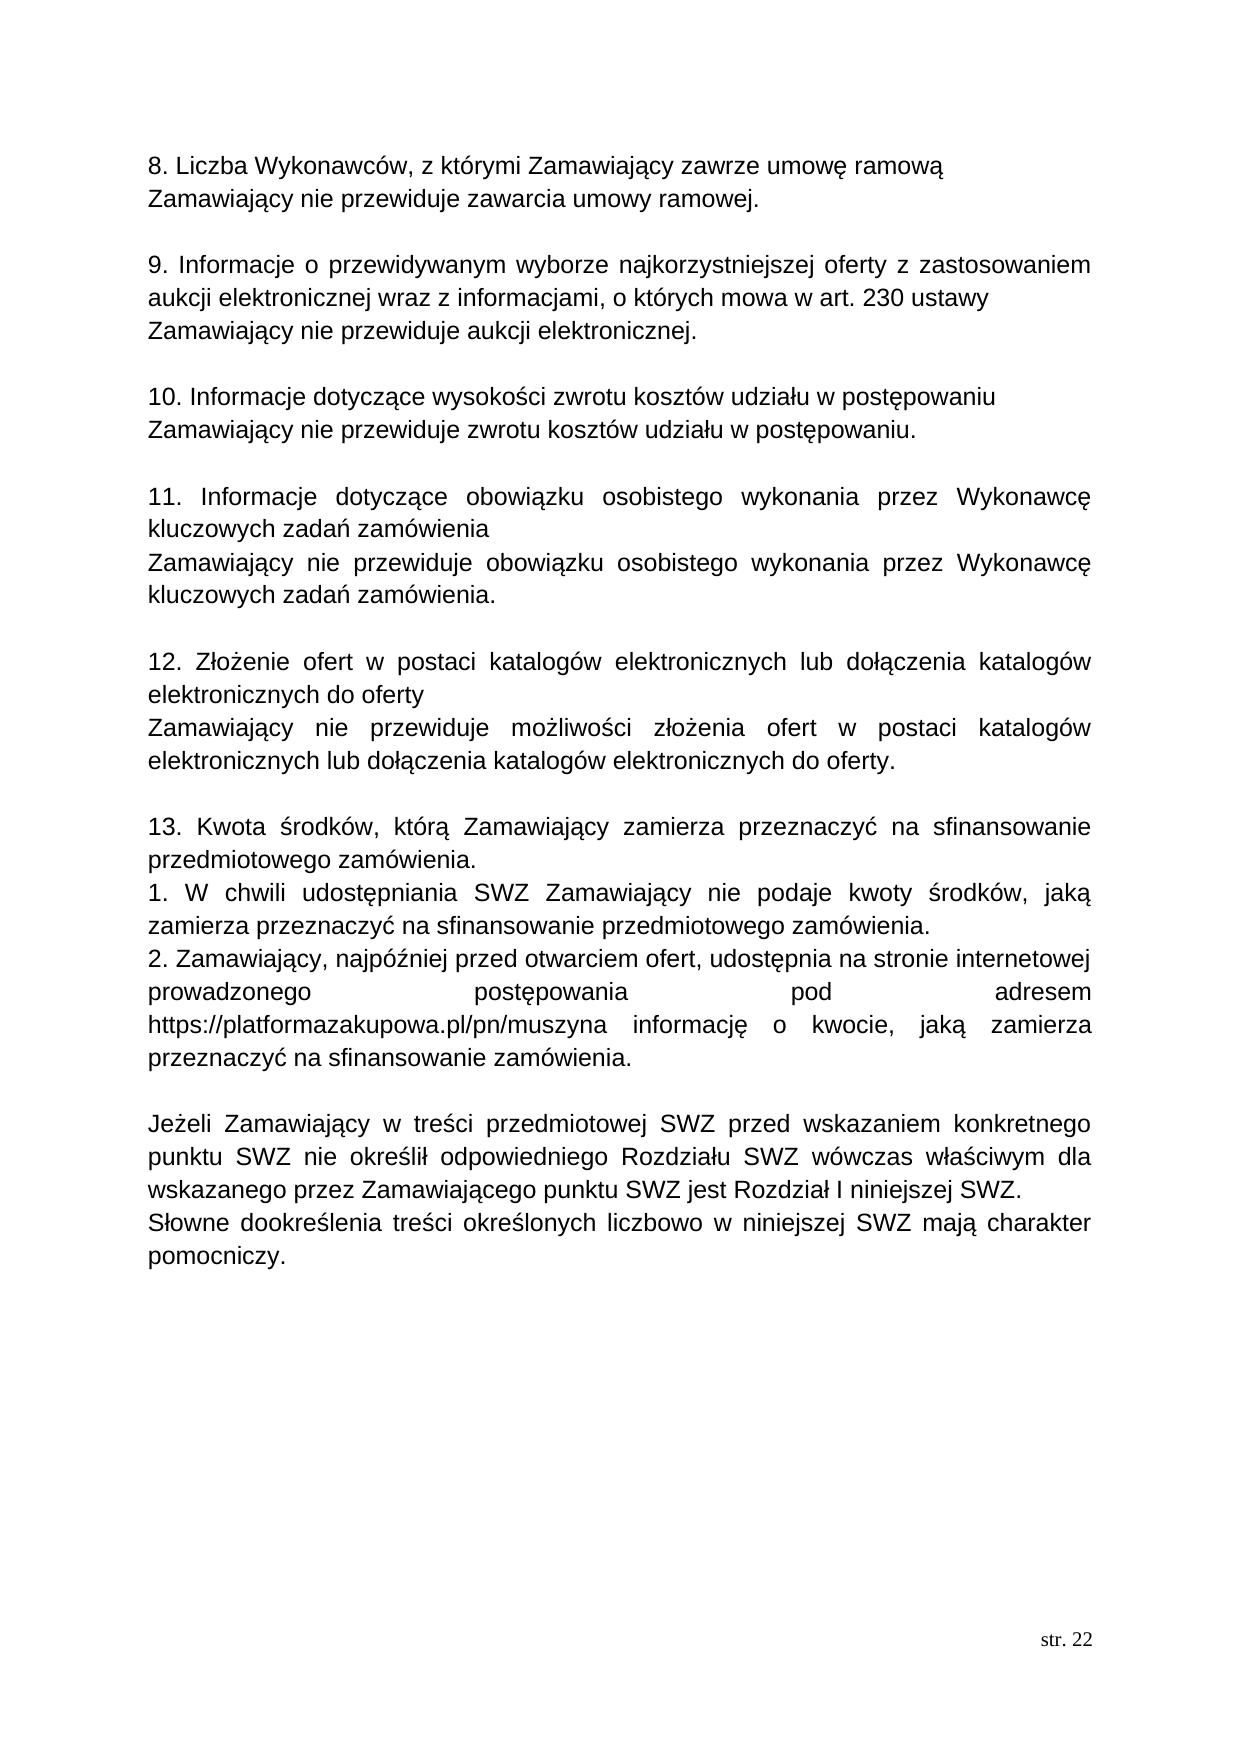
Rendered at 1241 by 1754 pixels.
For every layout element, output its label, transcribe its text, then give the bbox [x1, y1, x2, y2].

text Zamawiający nie przewiduje obowiązku osobistego wykonania przez Wykonawcę kluczowych zadań zamówienia. [148, 547, 1093, 609]
subtitle 10. Informacje dotyczące wysokości zwrotu kosztów udziału w postępowaniu [148, 382, 1093, 411]
text Zamawiający nie przewiduje zawarcia umowy ramowej. [148, 184, 1093, 213]
subtitle 9. Informacje o przewidywanym wyborze najkorzystniejszej oferty z zastosowaniem aukcji elektronicznej wraz z informacjami, o których mowa w art. 230 ustawy [148, 250, 1093, 312]
text 2. Zamawiający, najpóźniej przed otwarciem ofert, udostępnia na stronie internetowej prowadzonego postępowania pod adresem https://platformazakupowa.pl/pn/muszyna informację o kwocie, jaką zamierza przeznaczyć na sfinansowanie zamówienia. [148, 944, 1093, 1072]
text Słowne dookreślenia treści określonych liczbowo w niniejszej SWZ mają charakter pomocniczy. [148, 1208, 1093, 1270]
text Zamawiający nie przewiduje zwrotu kosztów udziału w postępowaniu. [148, 415, 1093, 444]
text Zamawiający nie przewiduje aukcji elektronicznej. [148, 316, 1093, 345]
subtitle 13. Kwota środków, którą Zamawiający zamierza przeznaczyć na sfinansowanie przedmiotowego zamówienia. [148, 812, 1093, 873]
subtitle 8. Liczba Wykonawców, z którymi Zamawiający zawrze umowę ramową [148, 151, 1093, 180]
text 1. W chwili udostępniania SWZ Zamawiający nie podaje kwoty środków, jaką zamierza przeznaczyć na sfinansowanie przedmiotowego zamówienia. [148, 878, 1093, 939]
subtitle 12. Złożenie ofert w postaci katalogów elektronicznych lub dołączenia katalogów elektronicznych do oferty [148, 647, 1093, 708]
text Zamawiający nie przewiduje możliwości złożenia ofert w postaci katalogów elektronicznych lub dołączenia katalogów elektronicznych do oferty. [148, 713, 1093, 774]
text Jeżeli Zamawiający w treści przedmiotowej SWZ przed wskazaniem konkretnego punktu SWZ nie określił odpowiedniego Rozdziału SWZ wówczas właściwym dla wskazanego przez Zamawiającego punktu SWZ jest Rozdział I niniejszej SWZ. [148, 1109, 1093, 1204]
subtitle 11. Informacje dotyczące obowiązku osobistego wykonania przez Wykonawcę kluczowych zadań zamówienia [148, 481, 1093, 543]
